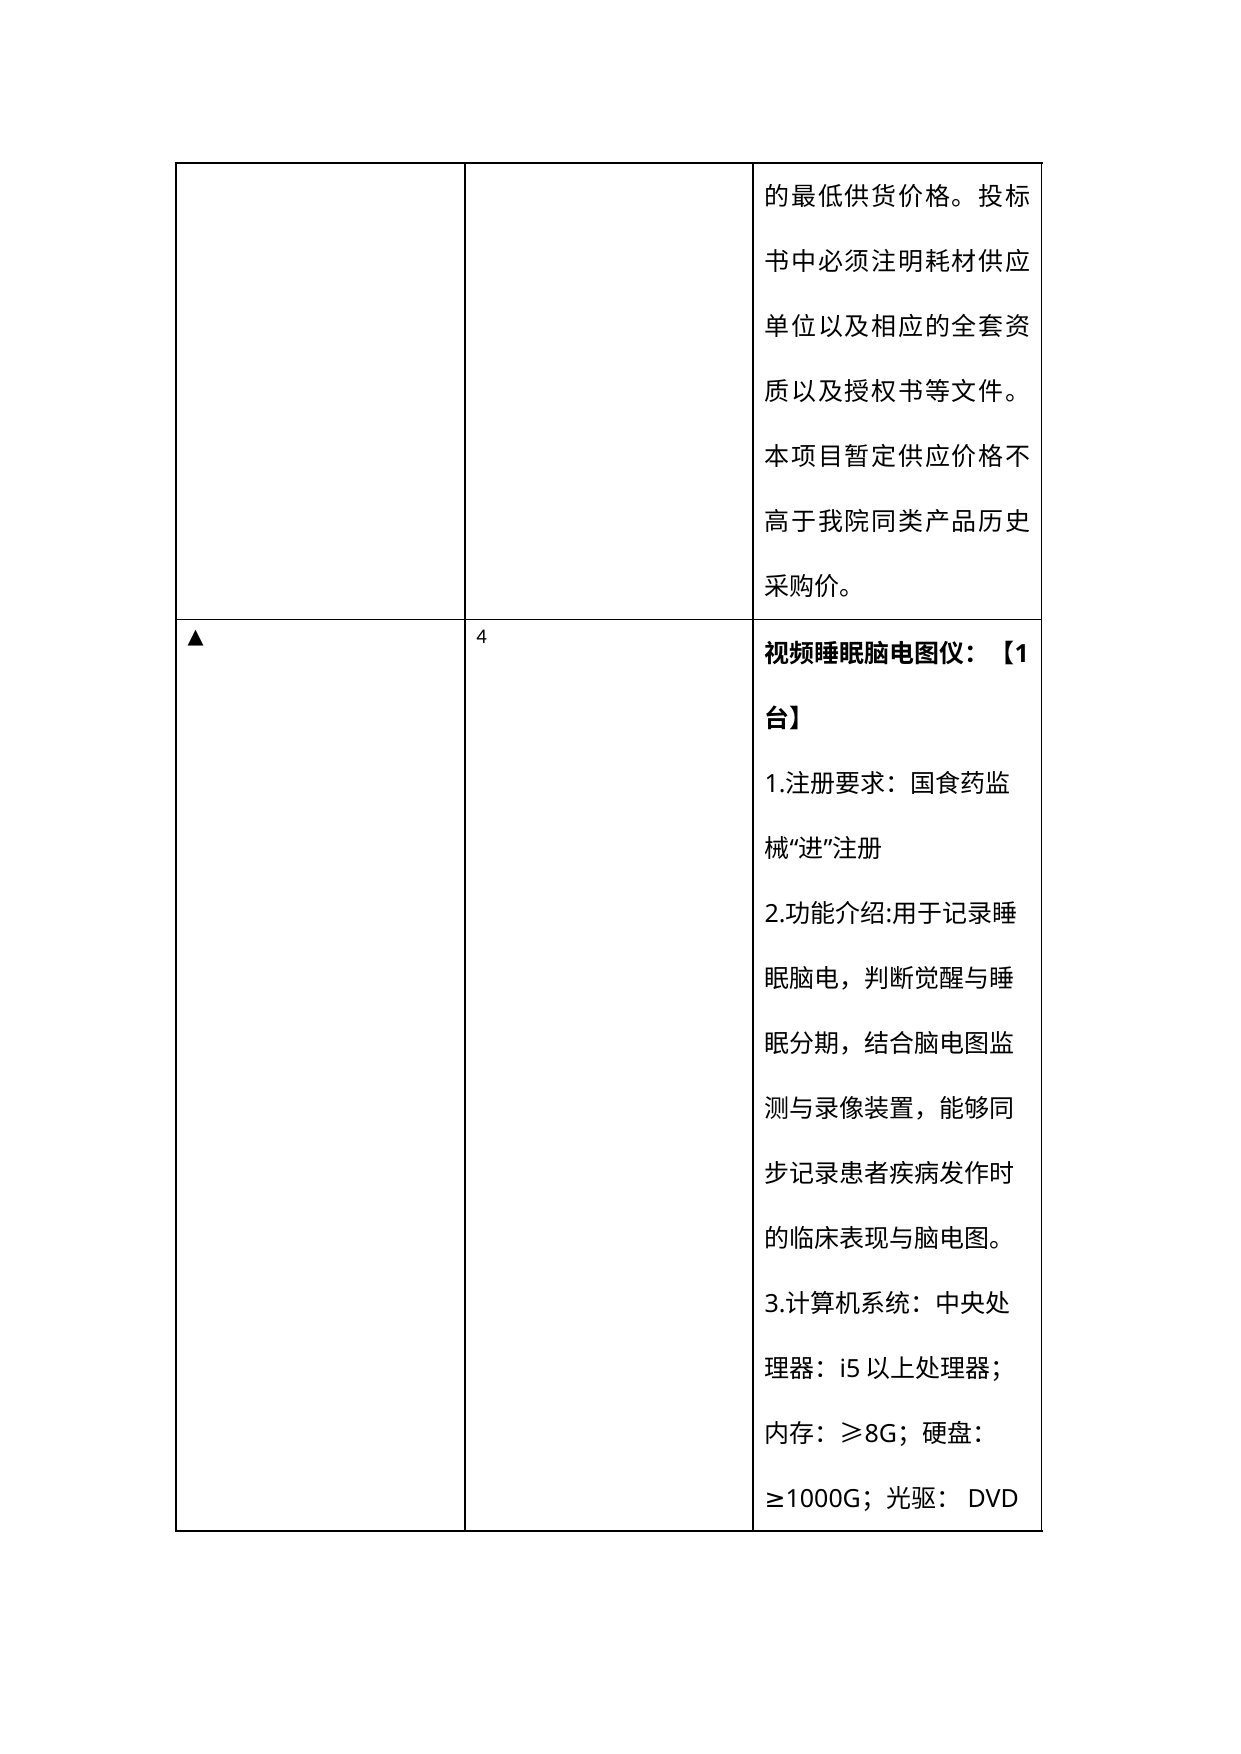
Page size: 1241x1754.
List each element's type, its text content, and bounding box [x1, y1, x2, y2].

table_cell ▲ [177, 164, 464, 618]
table_cell 4 [466, 620, 752, 1530]
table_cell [754, 164, 1041, 618]
table_cell 3 [466, 164, 752, 618]
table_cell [754, 620, 1041, 1530]
table_cell ▲ [177, 620, 464, 1530]
